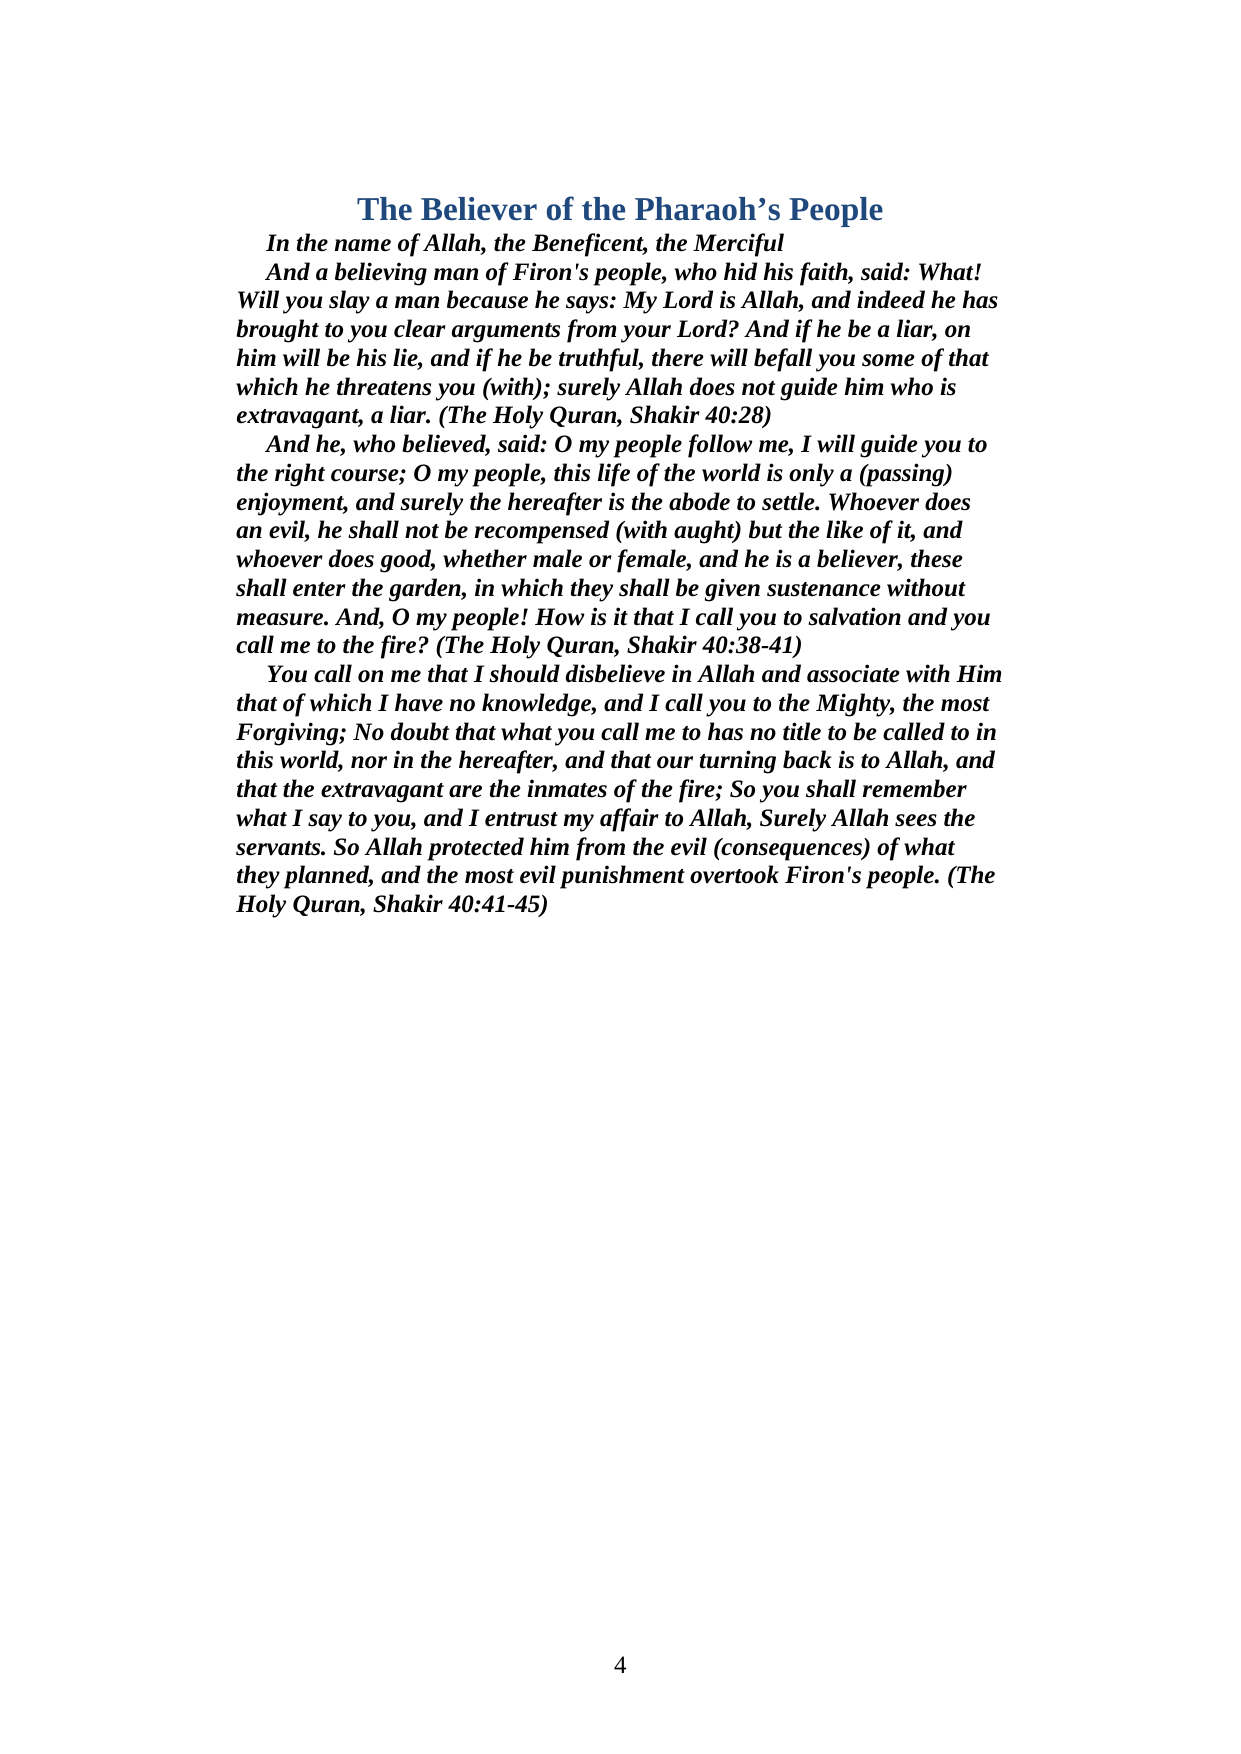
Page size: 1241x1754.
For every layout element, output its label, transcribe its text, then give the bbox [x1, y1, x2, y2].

text In the name of Allah, the Beneficent, the Merciful [236, 228, 1004, 257]
text You call on me that I should disbelieve in Allah and associate with Him that of which I have no knowledge, and I call you to the Mighty, the most Forgiving; No doubt that what you call me to has no title to be called to in this world, nor in the hereafter, and that our turning back is to Allah, and that the extravagant are the inmates of the fire; So you shall remember what I say to you, and I entrust my affair to Allah, Surely Allah sees the servants. So Allah protected him from the evil (consequences) of what they planned, and the most evil punishment overtook Firon's people. (The Holy Quran, Shakir 40:41-45) [236, 659, 1004, 918]
text And he, who believed, said: O my people follow me, I will guide you to the right course; O my people, this life of the world is only a (passing) enjoyment, and surely the hereafter is the abode to settle. Whoever does an evil, he shall not be recompensed (with aught) but the like of it, and whoever does good, whether male or female, and he is a believer, these shall enter the garden, in which they shall be given sustenance without measure. And, O my people! How is it that I call you to salvation and you call me to the fire? (The Holy Quran, Shakir 40:38-41) [236, 429, 1004, 659]
subtitle The Believer of the Pharaoh’s People [236, 190, 1004, 228]
text And a believing man of Firon's people, who hid his faith, said: What! Will you slay a man because he says: My Lord is Allah, and indeed he has brought to you clear arguments from your Lord? And if he be a liar, on him will be his lie, and if he be truthful, there will befall you some of that which he threatens you (with); surely Allah does not guide him who is extravagant, a liar. (The Holy Quran, Shakir 40:28) [236, 257, 1004, 429]
